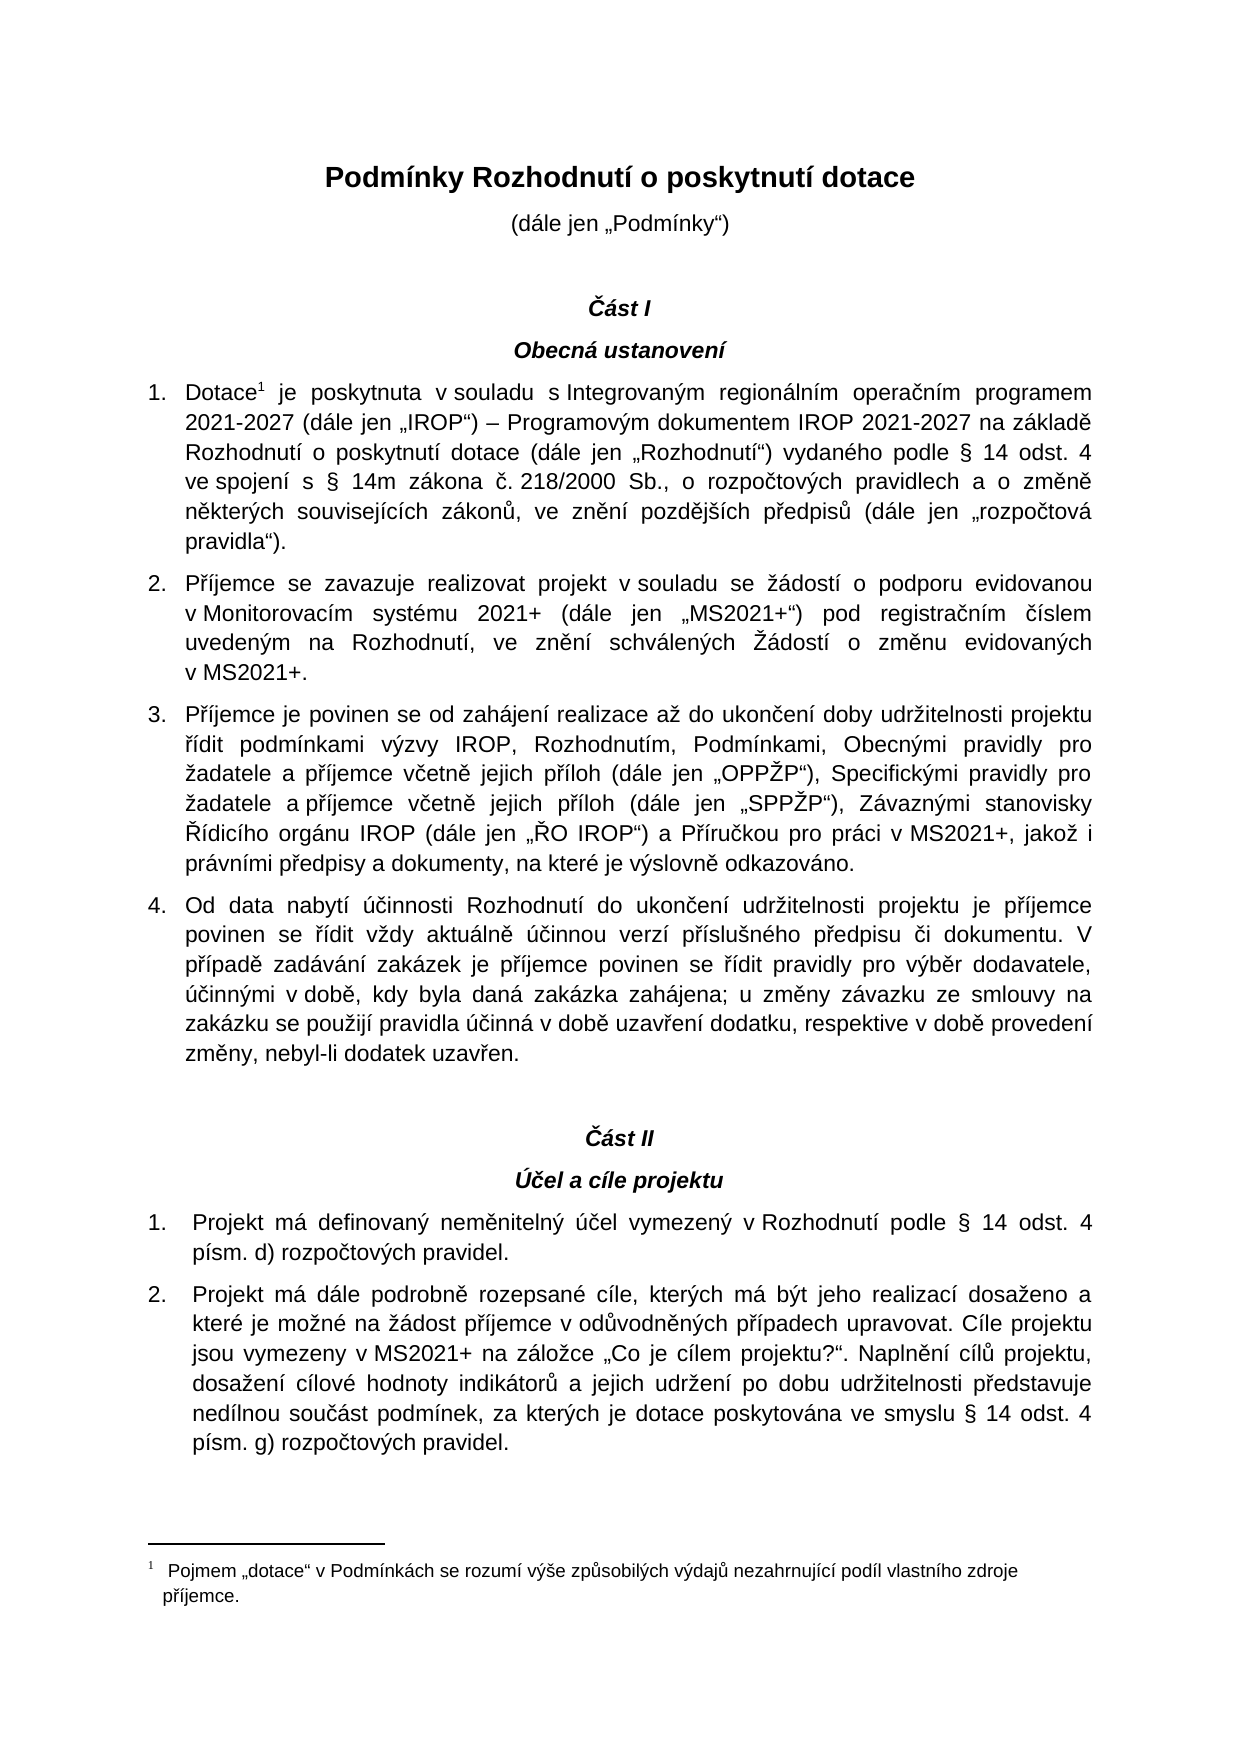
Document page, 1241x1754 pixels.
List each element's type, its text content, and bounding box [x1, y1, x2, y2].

list Od data nabytí účinnosti Rozhodnutí do ukončení udržitelnosti projektu je příjemce povinen se řídit vždy aktuálně účinnou verzí příslušného předpisu či dokumentu. V případě zadávání zakázek je příjemce povinen se řídit pravidly pro výběr dodavatele, účinnými v době, kdy byla daná zakázka zahájena; u změny závazku ze smlouvy na zakázku se použijí pravidla účinná v době uzavření dodatku, respektive v době provedení změny, nebyl-li dodatek uzavřen. [148, 892, 1093, 1066]
list Projekt má dále podrobně rozepsané cíle, kterých má být jeho realizací dosaženo a které je možné na žádost příjemce v odůvodněných případech upravovat. Cíle projektu jsou vymezeny v MS2021+ na záložce „Co je cílem projektu?“. Naplnění cílů projektu, dosažení cílové hodnoty indikátorů a jejich udržení po dobu udržitelnosti představuje nedílnou součást podmínek, za kterých je dotace poskytována ve smyslu § 14 odst. 4 písm. g) rozpočtových pravidel. [148, 1281, 1093, 1456]
text (dále jen „Podmínky“) [148, 210, 1093, 237]
text Účel a cíle projektu [148, 1167, 1093, 1193]
text Podmínky Rozhodnutí o poskytnutí dotace [148, 160, 1093, 194]
list Příjemce je povinen se od zahájení realizace až do ukončení doby udržitelnosti projektu řídit podmínkami výzvy IROP, Rozhodnutím, Podmínkami, Obecnými pravidly pro žadatele a příjemce včetně jejich příloh (dále jen „OPPŽP“), Specifickými pravidly pro žadatele a příjemce včetně jejich příloh (dále jen „SPPŽP“), Závaznými stanovisky Řídicího orgánu IROP (dále jen „ŘO IROP“) a Příručkou pro práci v MS2021+, jakož i právními předpisy a dokumenty, na které je výslovně odkazováno. [148, 701, 1093, 876]
subtitle Část II [148, 1124, 1093, 1151]
subtitle Obecná ustanovení [148, 337, 1093, 363]
subtitle Část I [148, 295, 1093, 321]
list Dotace je poskytnuta v souladu s Integrovaným regionálním operačním programem 2021-2027 (dále jen „IROP“) – Programovým dokumentem IROP 2021-2027 na základě Rozhodnutí o poskytnutí dotace (dále jen „Rozhodnutí“) vydaného podle § 14 odst. 4 ve spojení s § 14m zákona č. 218/2000 Sb., o rozpočtových pravidlech a o změně některých souvisejících zákonů, ve znění pozdějších předpisů (dále jen „rozpočtová pravidla“). [148, 379, 1093, 554]
list Projekt má definovaný neměnitelný účel vymezený v Rozhodnutí podle § 14 odst. 4 písm. d) rozpočtových pravidel. [148, 1209, 1093, 1265]
list Příjemce se zavazuje realizovat projekt v souladu se žádostí o podporu evidovanou v Monitorovacím systému 2021+ (dále jen „MS2021+“) pod registračním číslem uvedeným na Rozhodnutí, ve znění schválených Žádostí o změnu evidovaných v MS2021+. [148, 570, 1093, 685]
